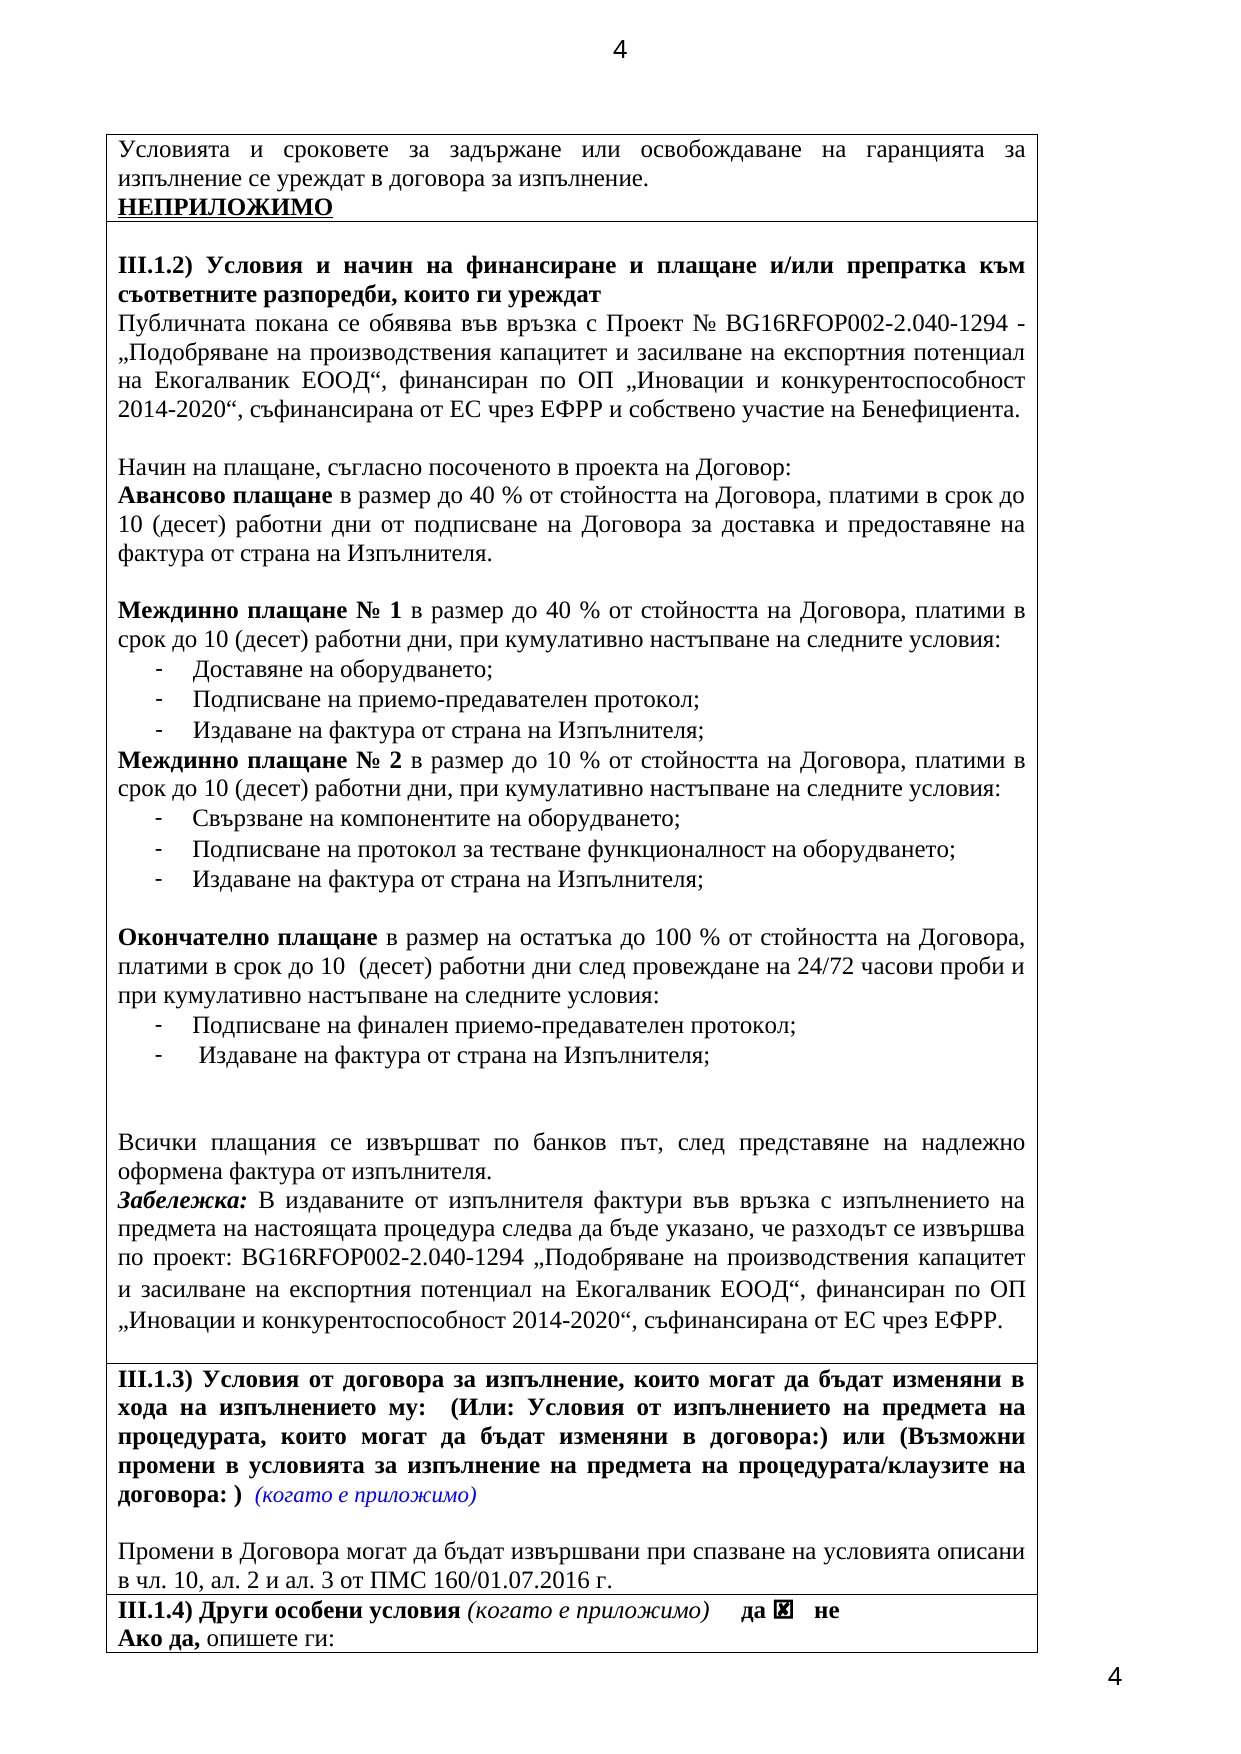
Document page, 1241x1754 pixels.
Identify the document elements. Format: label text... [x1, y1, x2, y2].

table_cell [107, 1595, 1037, 1652]
table_cell ІІІ.1.3) Условия от договора за изпълнение, които могат да бъдат изменяни в хода на изпълнението му: (Или: Условия от изпълнението на предмета на процедурата, които могат да бъдат изменяни в договора:) или (Възможни промени в условията за изпълнение на предмета на процедурата/клаузите на договора: ) (когато е приложимо) Промени в Договора могат да бъдат извършвани при спазване на условията описани в чл. 10, ал. 2 и ал. 3 от ПМС 160/01.07.2016 г. [107, 1364, 1037, 1594]
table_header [107, 135, 1037, 221]
table_cell ІІІ.1.2) Условия и начин на финансиране и плащане и/или препратка към съответните разпоредби, които ги уреждат Публичната покана се обявява във връзка с Проект № BG16RFOP002-2.040-1294 - „Подобряване на производствения капацитет и засилване на експортния потенциал на Екогалваник ЕООД“, финансиран по ОП „Иновации и конкурентоспособност 2014-2020“, съфинансирана от ЕС чрез ЕФРР и собствено участие на Бенефициента. Начин на плащане, съгласно посоченото в проекта на Договор: Авансово плащане в размер до 40 % от стойността на Договора, платими в срок до 10 (десет) работни дни от подписване на Договора за доставка и предоставяне на фактура от страна на Изпълнителя. Междинно плащане № 1 в размер до 40 % от стойността на Договора, платими в срок до 10 (десет) работни дни, при кумулативно настъпване на следните условия: Доставяне на оборудването; Подписване на приемо-предавателен протокол; Издаване на фактура от страна на Изпълнителя; Междинно плащане № 2 в размер до 10 % от стойността на Договора, платими в срок до 10 (десет) работни дни, при кумулативно настъпване на следните условия: Свързване на компонентите на оборудването; Подписване на протокол за тестване функционалност на оборудването; Издаване на фактура от страна на Изпълнителя; Окончателно плащане в размер на остатъка до 100 % от стойността на Договора, платими в срок до 10 (десет) работни дни след провеждане на 24/72 часови проби и при кумулативно настъпване на следните условия: Подписване на финален приемо-предавателен протокол; Издаване на фактура от страна на Изпълнителя; Всички плащания се извършват по банков път, след представяне на надлежно оформена фактура от изпълнителя. Забележка: В издаваните от изпълнителя фактури във връзка с изпълнението на предмета на настоящата процедура следва да бъде указано, че разходът се извършва по проект: BG16RFOP002-2.040-1294 „Подобряване на производствения капацитет и засилване на експортния потенциал на Екогалваник ЕООД“, финансиран по ОП „Иновации и конкурентоспособност 2014-2020“, съфинансирана от ЕС чрез ЕФРР. [107, 222, 1037, 1363]
